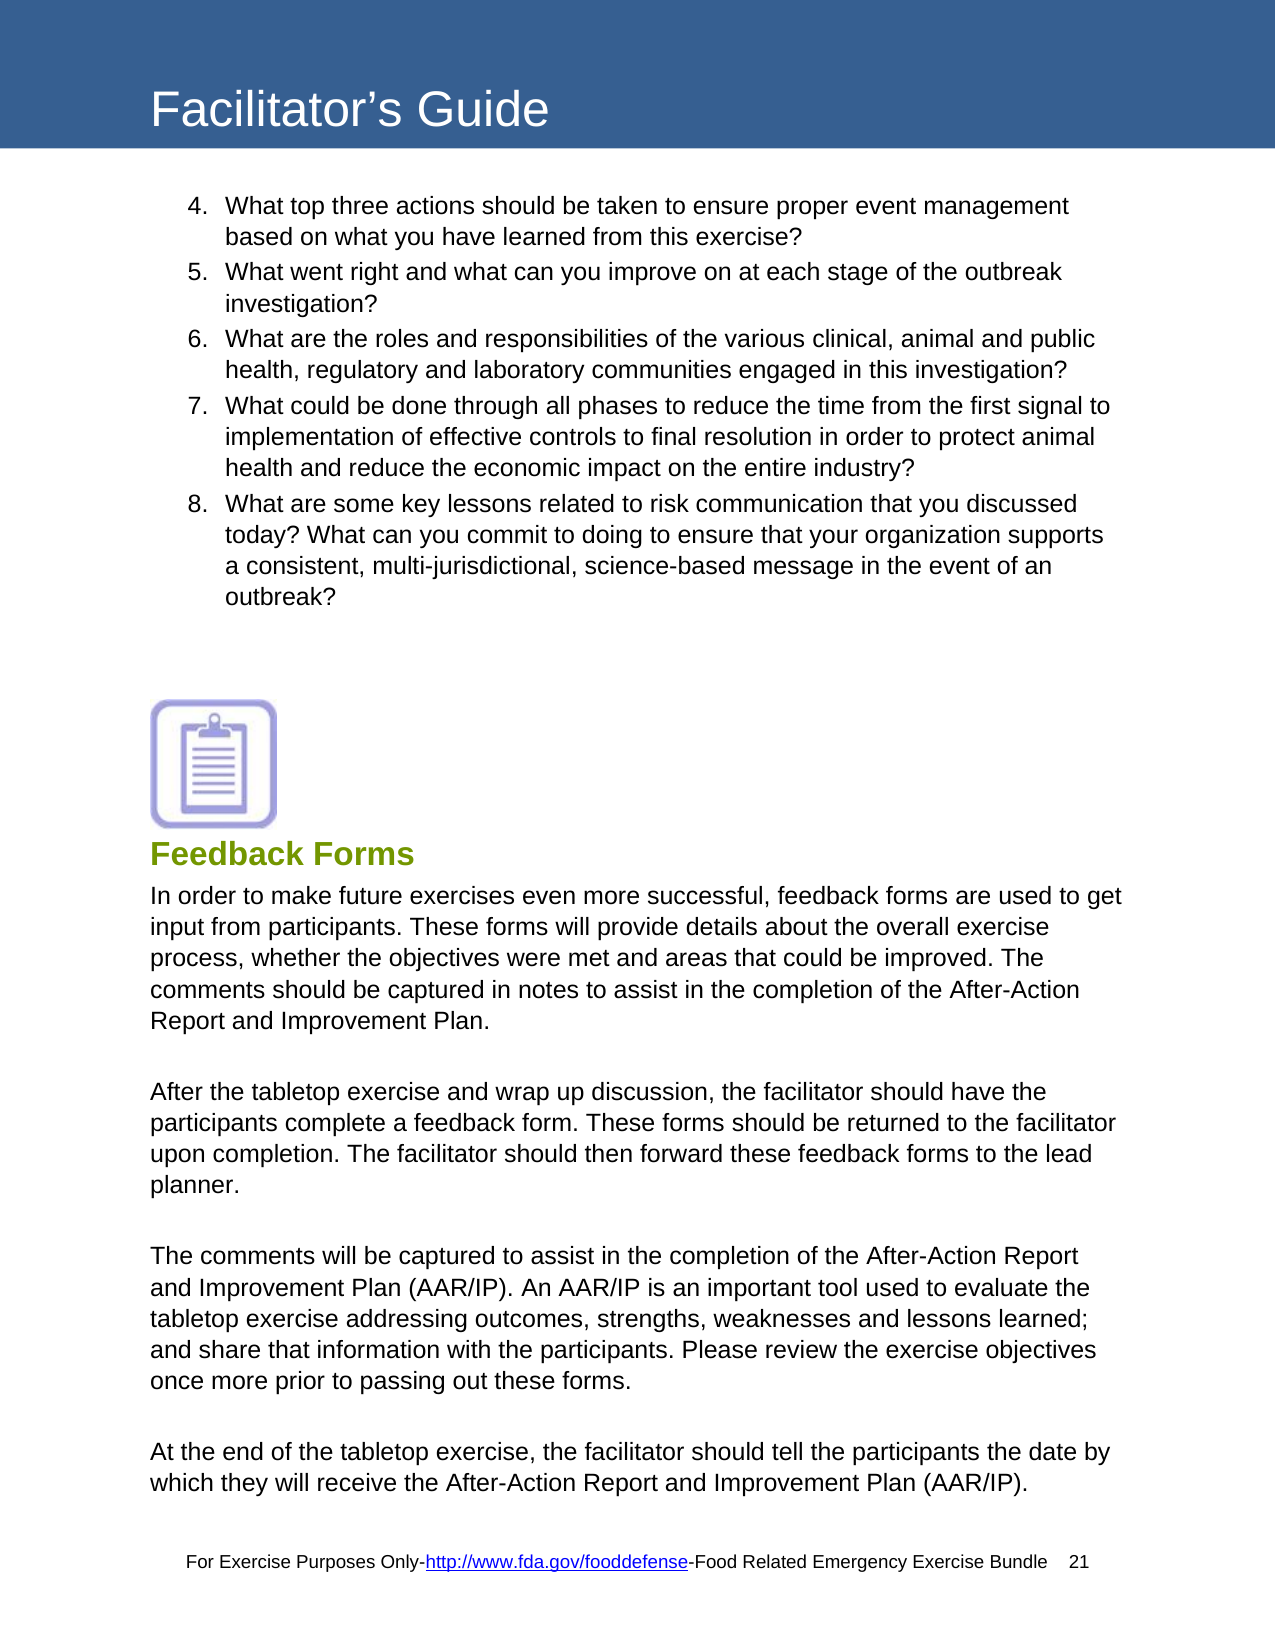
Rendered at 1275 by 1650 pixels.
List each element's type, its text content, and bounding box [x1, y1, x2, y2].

picture [150, 699, 277, 830]
list What went right and what can you improve on at each stage of the outbreak investigation? [187, 255, 1125, 317]
list What are the roles and responsibilities of the various clinical, animal and public health, regulatory and laboratory communities engaged in this investigation? [187, 321, 1125, 384]
list What could be done through all phases to reduce the time from the first signal to implementation of effective controls to final resolution in order to protect animal health and reduce the economic impact on the entire industry? [187, 388, 1125, 482]
text After the tabletop exercise and wrap up discussion, the facilitator should have the participants complete a feedback form. These forms should be returned to the facilitator upon completion. The facilitator should then forward these feedback forms to the lead planner. [150, 1074, 1125, 1199]
text The comments will be captured to assist in the completion of the After-Action Report and Improvement Plan (AAR/IP). An AAR/IP is an important tool used to evaluate the tabletop exercise addressing outcomes, strengths, weaknesses and lessons learned; and share that information with the participants. Please review the exercise objectives once more prior to passing out these forms. [150, 1239, 1125, 1395]
list What are some key lessons related to risk communication that you discussed today? What can you commit to doing to ensure that your organization supports a consistent, multi-jurisdictional, science-based message in the event of an outbreak? [187, 486, 1125, 611]
subtitle Feedback Forms [150, 834, 1125, 872]
list What top three actions should be taken to ensure proper event management based on what you have learned from this exercise? [187, 188, 1125, 251]
text In order to make future exercises even more successful, feedback forms are used to get input from participants. These forms will provide details about the overall exercise process, whether the objectives were met and areas that could be improved. The comments should be captured in notes to assist in the completion of the After-Action Report and Improvement Plan. [150, 878, 1125, 1035]
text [150, 1435, 1125, 1497]
